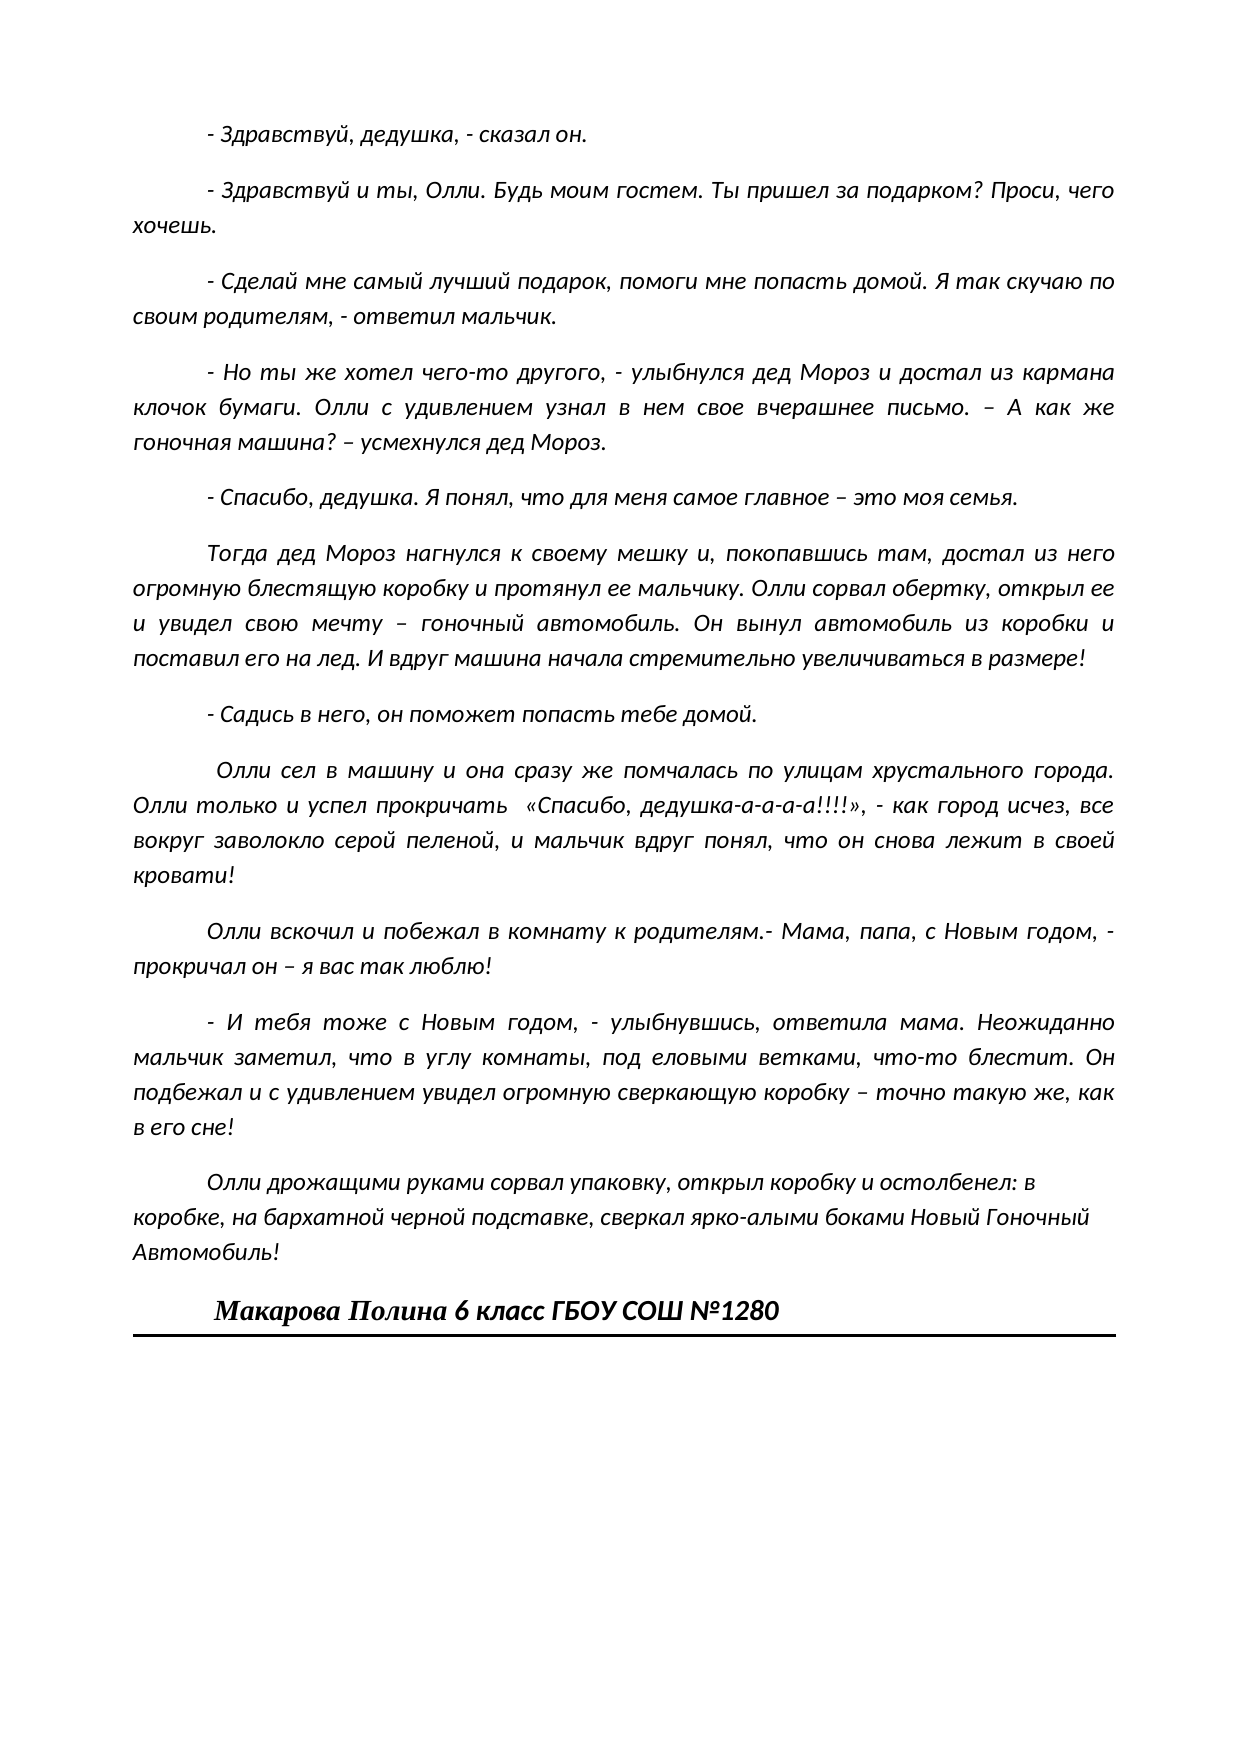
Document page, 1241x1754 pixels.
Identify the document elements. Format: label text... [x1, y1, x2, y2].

text - Спасибо, дедушка. Я понял, что для меня самое главное – это моя семья. [133, 481, 1116, 512]
text Тогда дед Мороз нагнулся к своему мешку и, покопавшись там, достал из него огромную блестящую коробку и протянул ее мальчику. Олли сорвал обертку, открыл ее и увидел свою мечту – гоночный автомобиль. Он вынул автомобиль из коробки и поставил его на лед. И вдруг машина начала стремительно увеличиваться в размере! [133, 537, 1116, 673]
text - И тебя тоже с Новым годом, - улыбнувшись, ответила мама. Неожиданно мальчик заметил, что в углу комнаты, под еловыми ветками, что-то блестит. Он подбежал и с удивлением увидел огромную сверкающую коробку – точно такую же, как в его сне! [133, 1006, 1116, 1141]
text - Здравствуй, дедушка, - сказал он. [133, 118, 1116, 149]
text - Садись в него, он поможет попасть тебе домой. [133, 698, 1116, 729]
text - Но ты же хотел чего-то другого, - улыбнулся дед Мороз и достал из кармана клочок бумаги. Олли с удивлением узнал в нем свое вчерашнее письмо. – А как же гоночная машина? – усмехнулся дед Мороз. [133, 356, 1116, 456]
text - Здравствуй и ты, Олли. Будь моим гостем. Ты пришел за подарком? Проси, чего хочешь. [133, 174, 1116, 239]
text Олли дрожащими руками сорвал упаковку, открыл коробку и остолбенел: в коробке, на бархатной черной подставке, сверкал ярко-алыми боками Новый Гоночный Автомобиль! [133, 1166, 1116, 1267]
text - Сделай мне самый лучший подарок, помоги мне попасть домой. Я так скучаю по своим родителям, - ответил мальчик. [133, 265, 1116, 330]
text Олли сел в машину и она сразу же помчалась по улицам хрустального города. Олли только и успел прокричать «Спасибо, дедушка-а-а-а-а!!!!», - как город исчез, все вокруг заволокло серой пеленой, и мальчик вдруг понял, что он снова лежит в своей кровати! [133, 754, 1116, 889]
text Олли вскочил и побежал в комнату к родителям.- Мама, папа, с Новым годом, - прокричал он – я вас так люблю! [133, 915, 1116, 980]
text Макарова Полина 6 класс ГБОУ СОШ №1280 [133, 1292, 1116, 1334]
